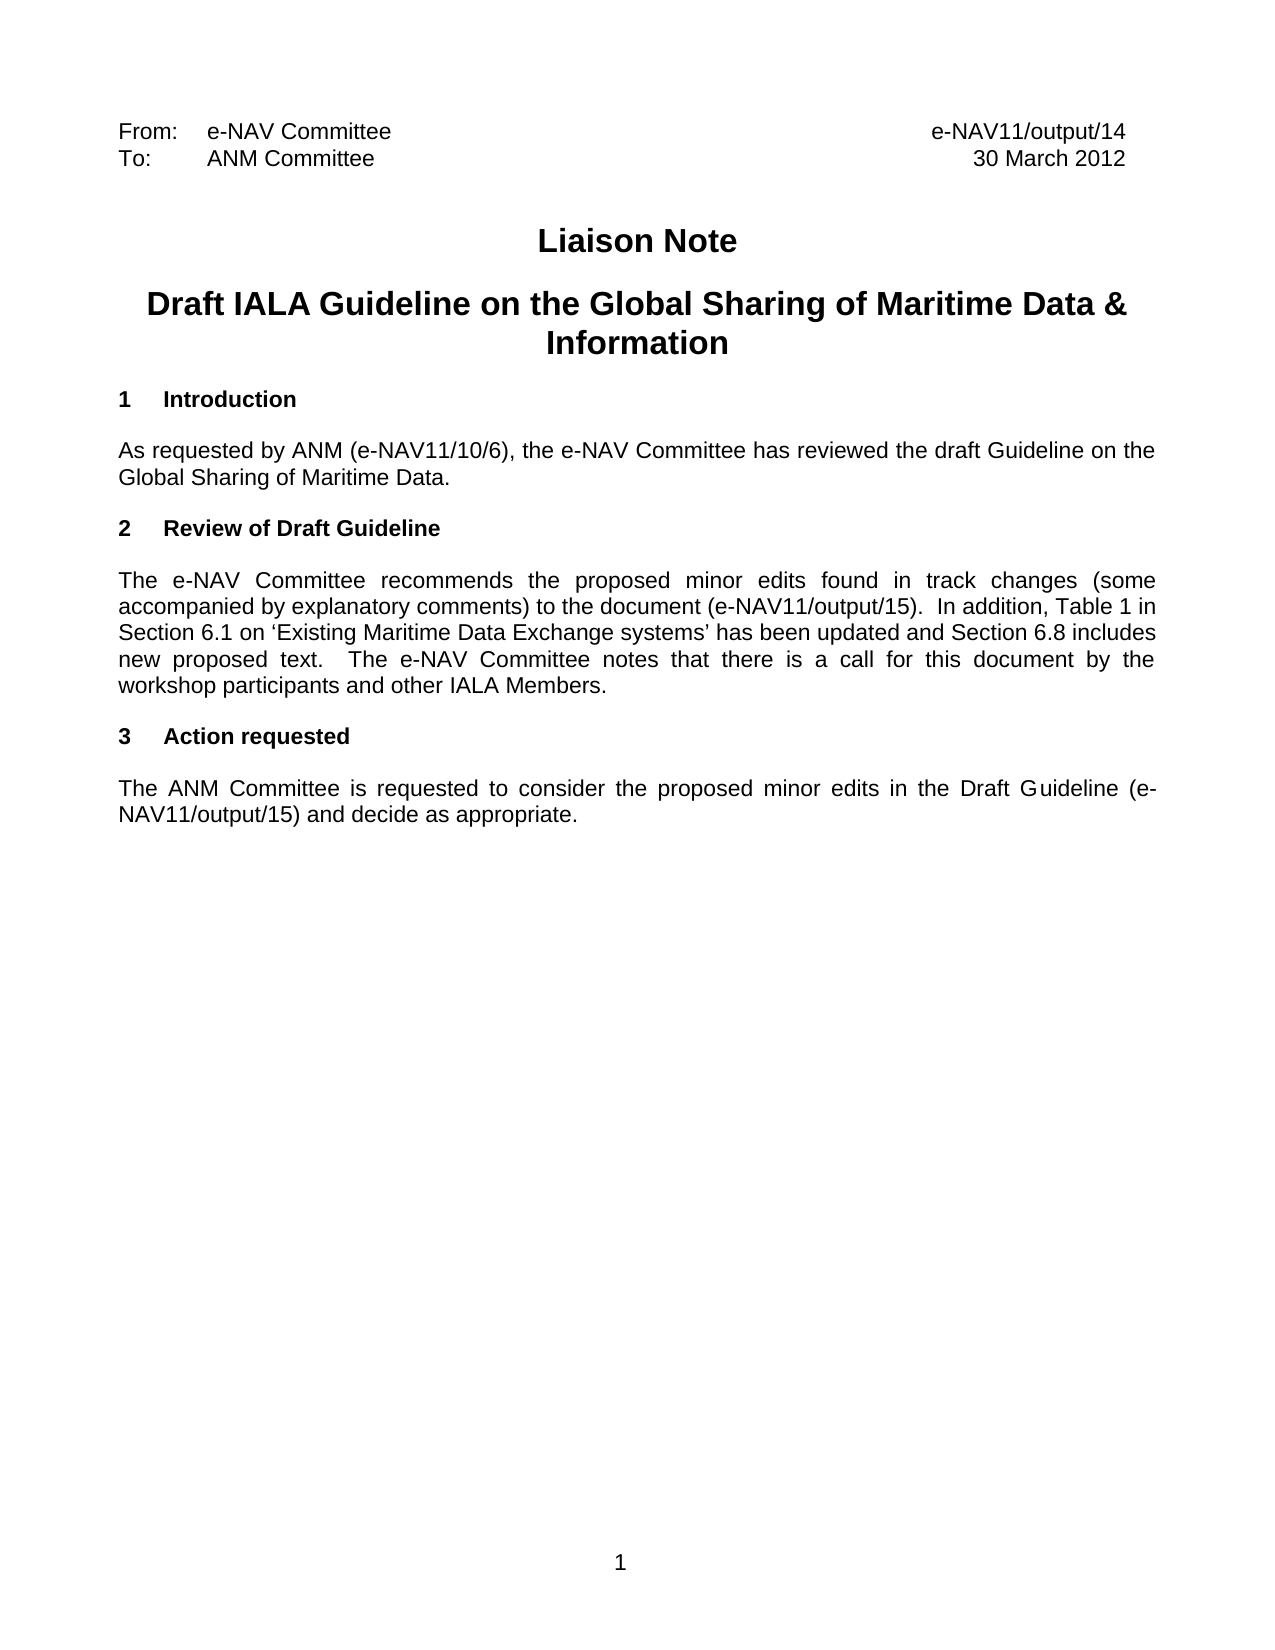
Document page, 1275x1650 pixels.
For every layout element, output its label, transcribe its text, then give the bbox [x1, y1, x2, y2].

table_header e-NAV11/output/14 [568, 118, 1137, 144]
title Draft IALA Guideline on the Global Sharing of Maritime Data & Information [118, 284, 1157, 361]
table_cell To: ANM Committee [107, 145, 568, 171]
subtitle Review of Draft Guideline [118, 515, 1157, 542]
text The ANM Committee is requested to consider the proposed minor edits in the Draft Guideline (e-NAV11/output/15) and decide as appropriate. [118, 775, 1157, 827]
subtitle Action requested [118, 723, 1157, 750]
table_cell 30 March 2012 [568, 145, 1137, 171]
title Liaison Note [118, 221, 1157, 259]
text As requested by ANM (e-NAV11/10/6), the e-NAV Committee has reviewed the draft Guideline on the Global Sharing of Maritime Data. [118, 437, 1157, 490]
subtitle Introduction [118, 386, 1157, 412]
text The e-NAV Committee recommends the proposed minor edits found in track changes (some accompanied by explanatory comments) to the document (e-NAV11/output/15). In addition, Table 1 in Section 6.1 on ‘Existing Maritime Data Exchange systems’ has been updated and Section 6.8 includes new proposed text. The e-NAV Committee notes that there is a call for this document by the workshop participants and other IALA Members. [118, 567, 1157, 698]
table_header From: e-NAV Committee [107, 118, 568, 144]
